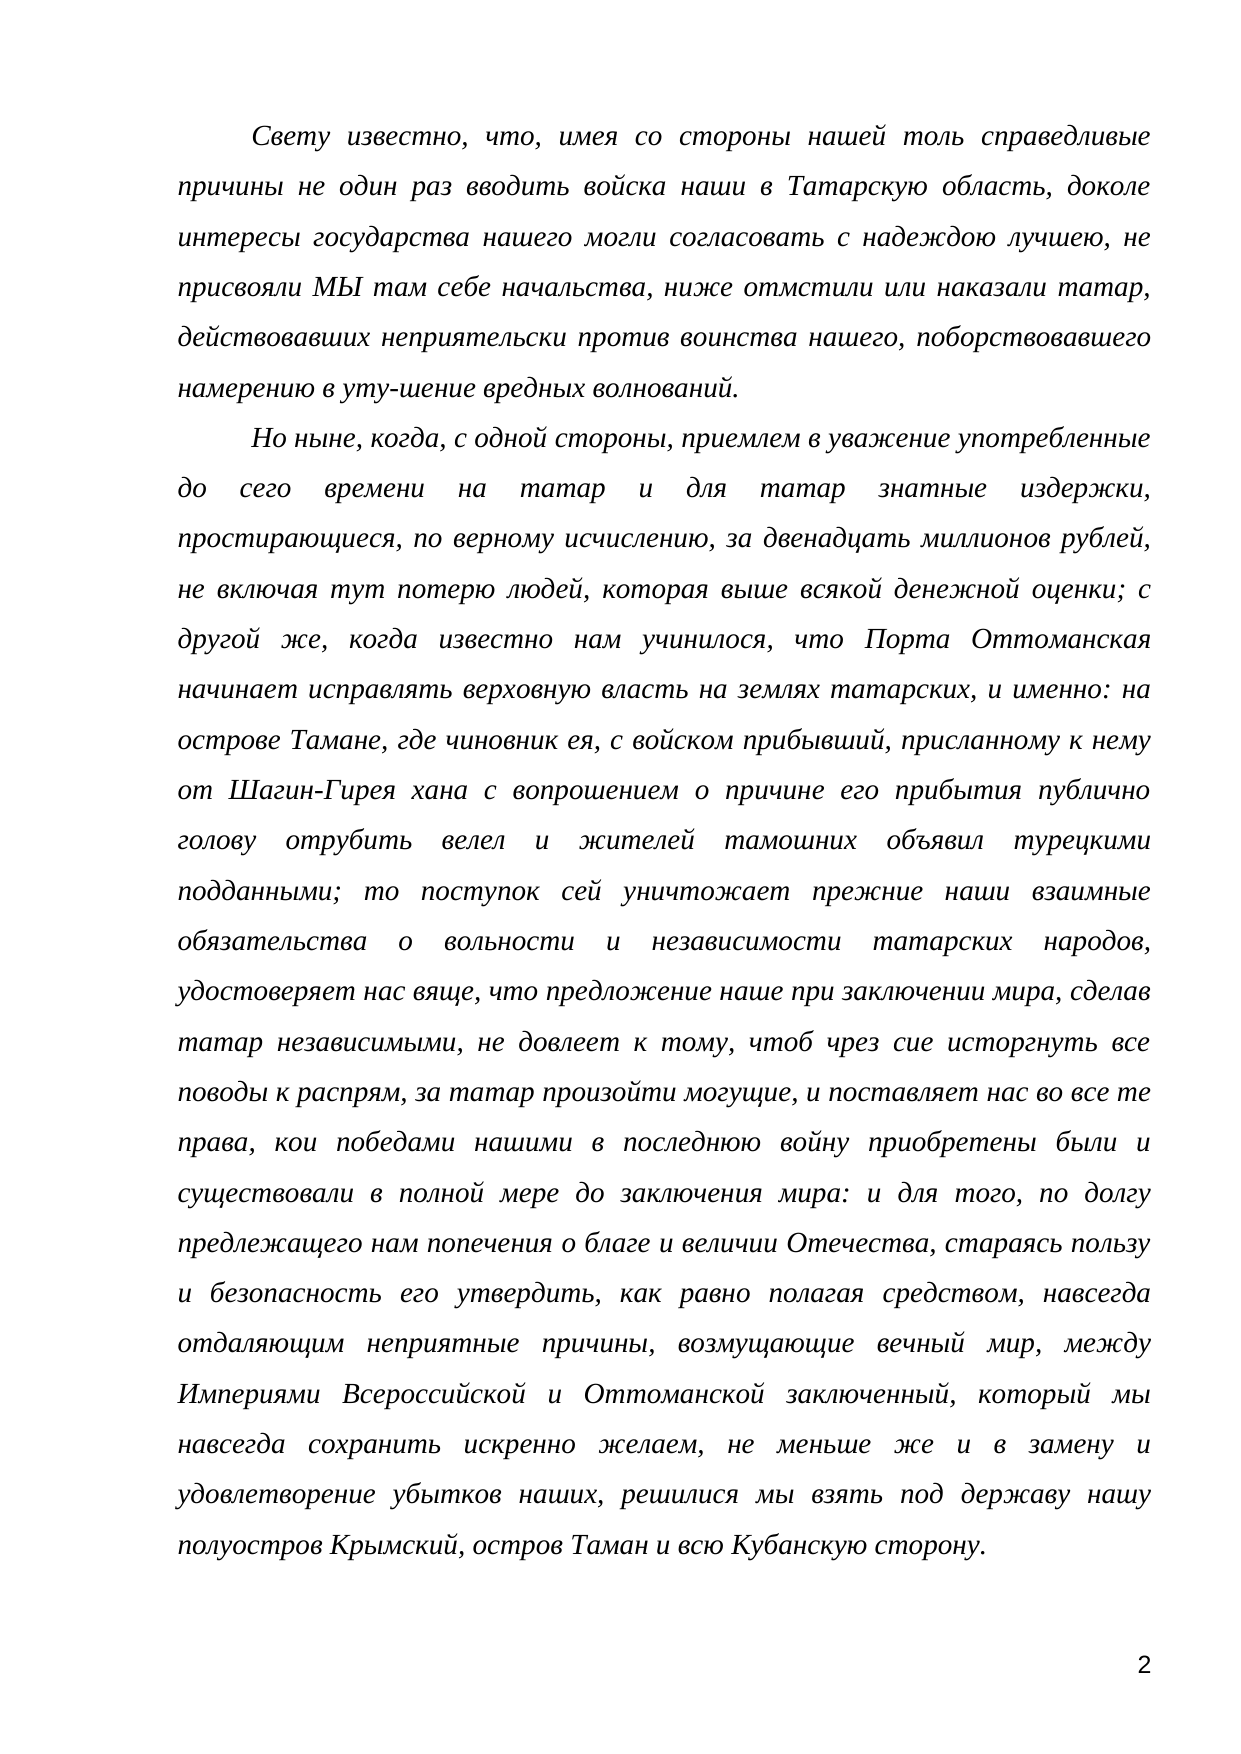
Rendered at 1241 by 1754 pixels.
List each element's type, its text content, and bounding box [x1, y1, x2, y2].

text Но ныне, когда, с одной стороны, приемлем в уважение употребленные до сего времени на татар и для татар знатные издержки, простирающиеся, по верному исчислению, за двенадцать миллионов рублей, не включая тут потерю людей, которая выше всякой денежной оценки; с другой же, когда известно нам учинилося, что Порта Оттоманская начинает исправлять верховную власть на землях татарских, и именно: на острове Тамане, где чиновник ея, с войском прибывший, присланному к нему от Шагин-Гирея хана с вопрошением о причине его прибытия публично голову отрубить велел и жителей тамошних объявил турецкими подданными; то поступок сей уничтожает прежние наши взаимные обязательства о вольности и независимости татарских народов, удостоверяет нас вяще, что предложение наше при заключении мира, сделав татар независимыми, не довлеет к тому, чтоб чрез сие исторгнуть все поводы к распрям, за татар произойти могущие, и поставляет нас во все те права, кои победами нашими в последнюю войну приобретены были и существовали в полной мере до заключения мира: и для того, по долгу предлежащего нам попечения о благе и величии Отечества, стараясь пользу и безопасность его утвердить, как равно полагая средством, навсегда отдаляющим неприятные причины, возмущающие вечный мир, между Империями Всероссийской и Оттоманской заключенный, который мы навсегда сохранить искренно желаем, не меньше же и в замену и удовлетворение убытков наших, решилися мы взять под державу нашу полуостров Крымский, остров Таман и всю Кубанскую сторону. [177, 420, 1152, 1560]
text Свету известно, что, имея со стороны нашей толь справедливые причины не один раз вводить войска наши в Татарскую область, доколе интересы государства нашего могли согласовать с надеждою лучшею, не присвояли МЫ там себе начальства, ниже отмстили или наказали татар, действовавших неприятельски против воинства нашего, поборствовавшего намерению в уту-шение вредных волнований. [177, 118, 1152, 403]
